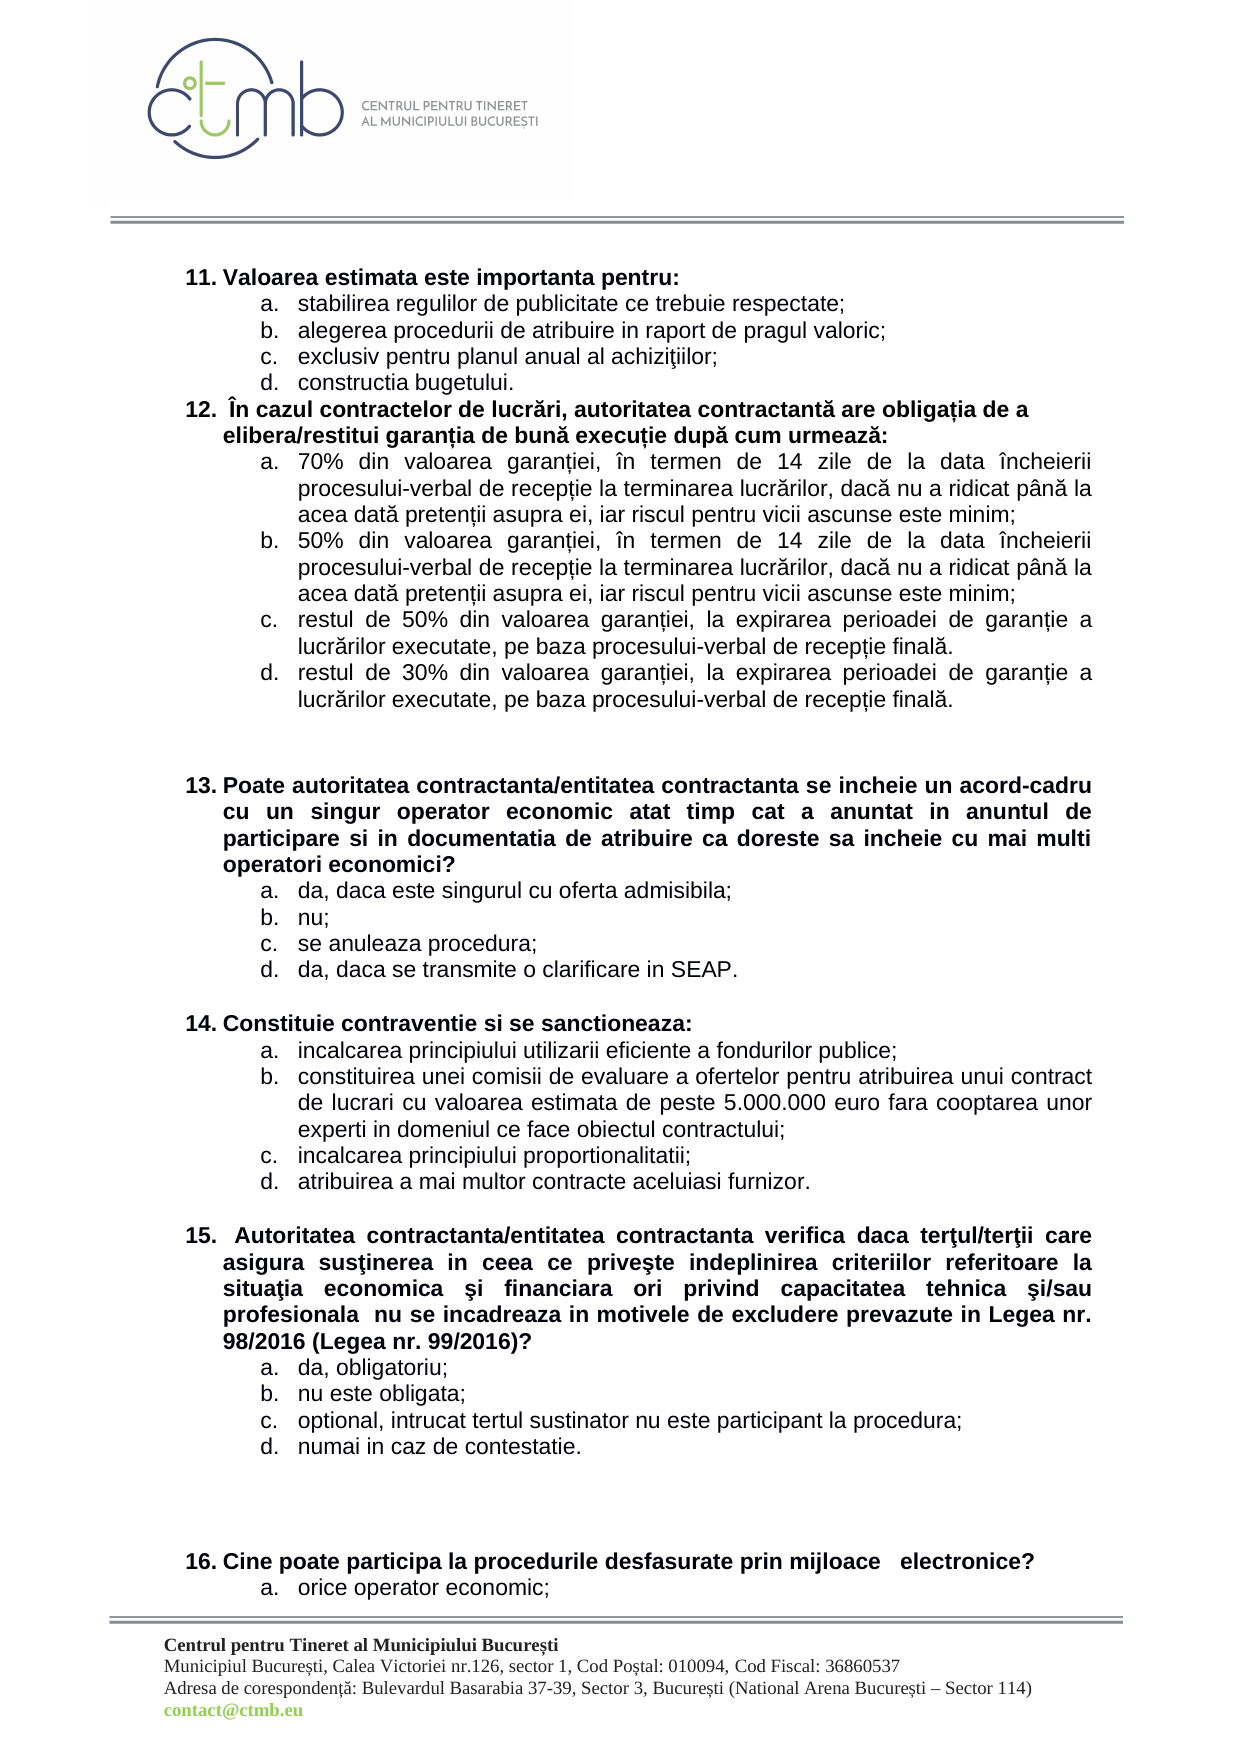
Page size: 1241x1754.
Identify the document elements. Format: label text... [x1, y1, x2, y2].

list restul de 50% din valoarea garanției, la expirarea perioadei de garanție a lucrărilor executate, pe baza procesului-verbal de recepție finală. [260, 606, 1093, 659]
list constituirea unei comisii de evaluare a ofertelor pentru atribuirea unui contract de lucrari cu valoarea estimata de peste 5.000.000 euro fara cooptarea unor experti in domeniul ce face obiectul contractului; [260, 1063, 1093, 1142]
list restul de 30% din valoarea garanției, la expirarea perioadei de garanție a lucrărilor executate, pe baza procesului-verbal de recepție finală. [260, 659, 1093, 712]
list da, obligatoriu; [260, 1354, 1093, 1380]
list da, daca se transmite o clarificare in SEAP. [260, 956, 1093, 983]
picture [109, 1600, 1123, 1624]
list Cine poate participa la procedurile desfasurate prin mijloace electronice? [185, 1548, 1093, 1574]
list incalcarea principiului proportionalitatii; [260, 1142, 1093, 1168]
list orice operator economic; [260, 1574, 1093, 1601]
list 70% din valoarea garanției, în termen de 14 zile de la data încheierii procesului-verbal de recepție la terminarea lucrărilor, dacă nu a ridicat până la acea dată pretenții asupra ei, iar riscul pentru vicii ascunse este minim; [260, 448, 1093, 527]
list Autoritatea contractanta/entitatea contractanta verifica daca terţul/terţii care asigura susţinerea in ceea ce priveşte indeplinirea criteriilor referitoare la situaţia economica şi financiara ori privind capacitatea tehnica şi/sau profesionala nu se incadreaza in motivele de excludere prevazute in Legea nr. 98/2016 (Legea nr. 99/2016)? [185, 1222, 1093, 1354]
list alegerea procedurii de atribuire in raport de pragul valoric; [260, 317, 1093, 343]
list se anuleaza procedura; [260, 930, 1093, 956]
list Valoarea estimata este importanta pentru: [185, 264, 1093, 290]
picture [93, 0, 1124, 224]
list numai in caz de contestatie. [260, 1433, 1093, 1459]
list incalcarea principiului utilizarii eficiente a fondurilor publice; [260, 1037, 1093, 1063]
list stabilirea regulilor de publicitate ce trebuie respectate; [260, 290, 1093, 317]
list Constituie contraventie si se sanctioneaza: [185, 1010, 1093, 1037]
list Poate autoritatea contractanta/entitatea contractanta se incheie un acord-cadru cu un singur operator economic atat timp cat a anuntat in anuntul de participare si in documentatia de atribuire ca doreste sa incheie cu mai multi operatori economici? [185, 772, 1093, 877]
list 50% din valoarea garanției, în termen de 14 zile de la data încheierii procesului-verbal de recepție la terminarea lucrărilor, dacă nu a ridicat până la acea dată pretenții asupra ei, iar riscul pentru vicii ascunse este minim; [260, 527, 1093, 606]
list nu; [260, 903, 1093, 930]
list da, daca este singurul cu oferta admisibila; [260, 877, 1093, 903]
list atribuirea a mai multor contracte aceluiasi furnizor. [260, 1168, 1093, 1195]
list nu este obligata; [260, 1380, 1093, 1407]
list În cazul contractelor de lucrări, autoritatea contractantă are obligația de a elibera/restitui garanția de bună execuție după cum urmează: [185, 396, 1093, 448]
list constructia bugetului. [260, 369, 1093, 396]
list exclusiv pentru planul anual al achiziţiilor; [260, 343, 1093, 369]
list optional, intrucat tertul sustinator nu este participant la procedura; [260, 1407, 1093, 1433]
